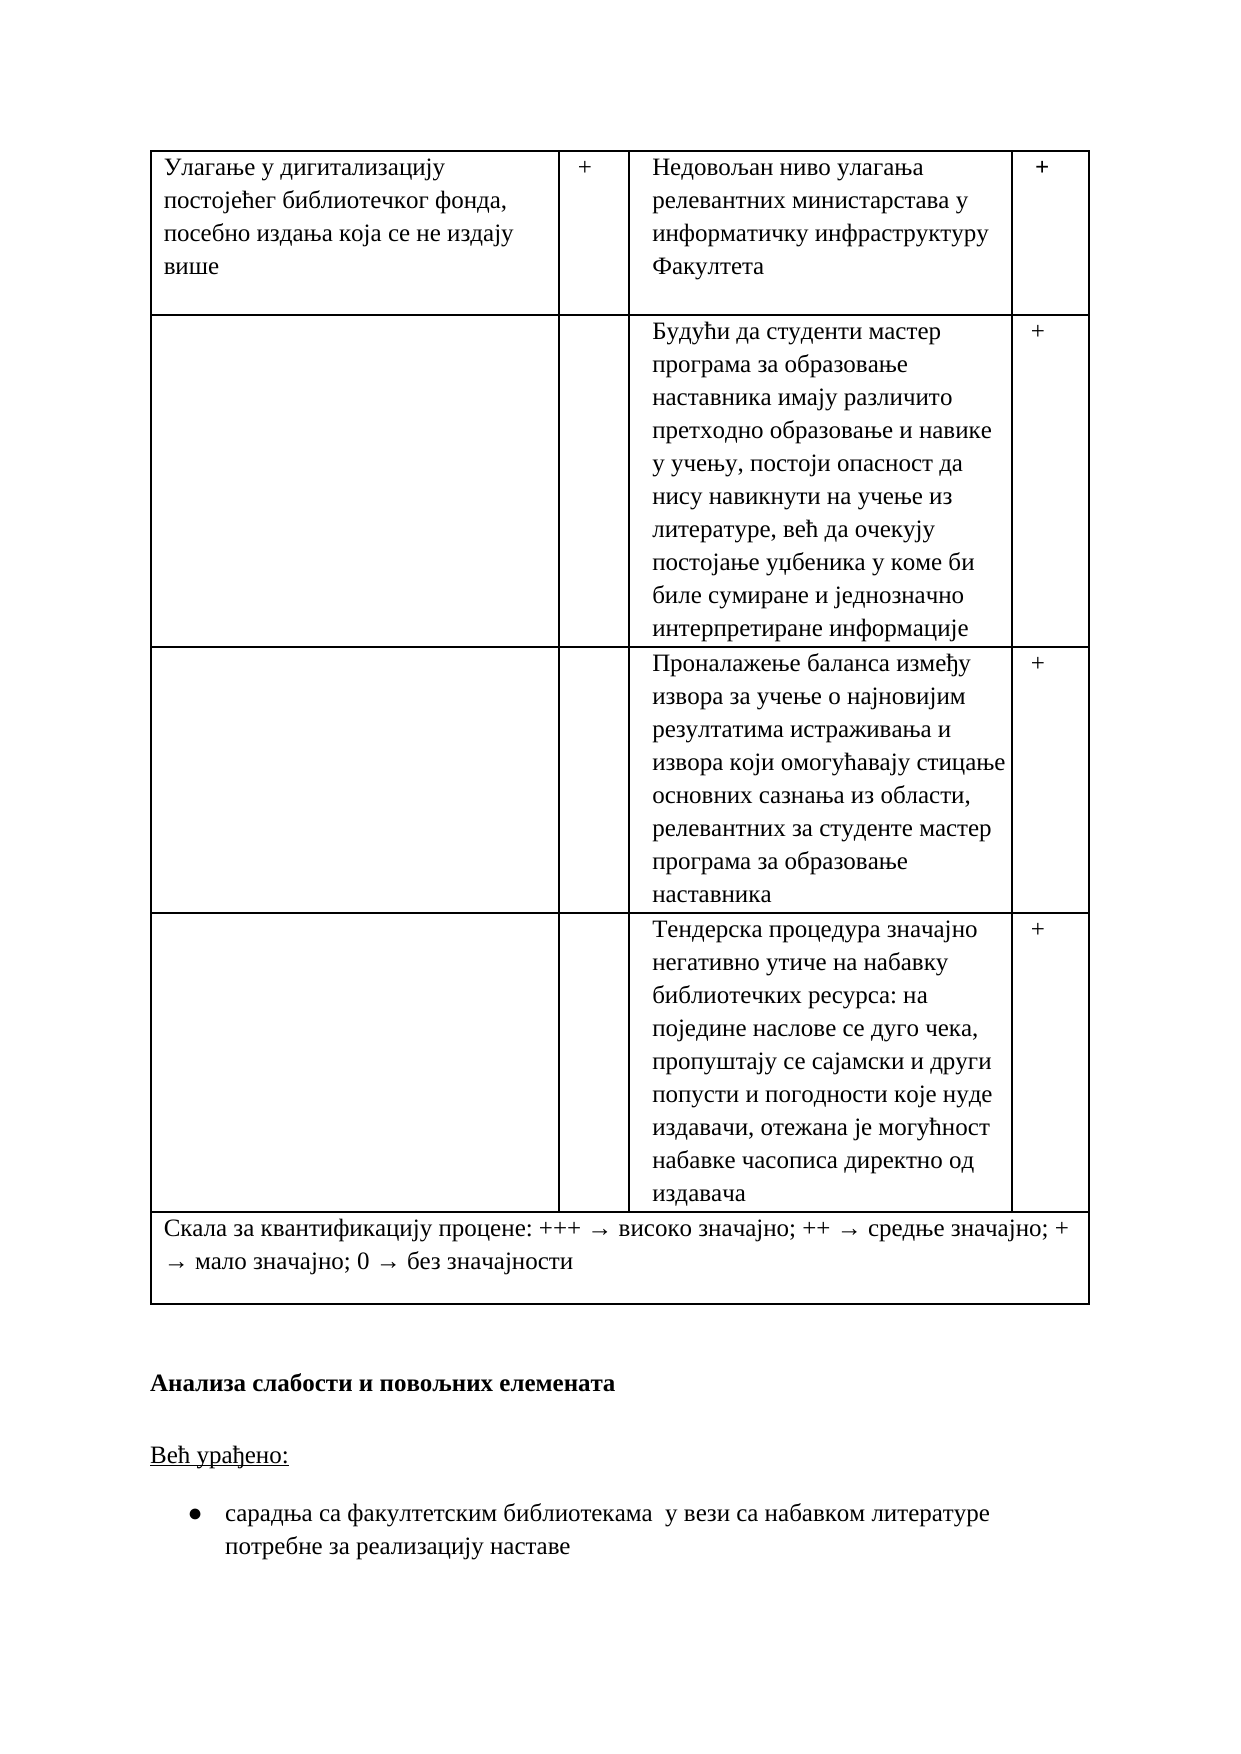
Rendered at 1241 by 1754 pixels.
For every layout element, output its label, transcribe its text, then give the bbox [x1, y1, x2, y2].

table_cell Тендерска процедура значајно негативно утиче на набавку библиотечких ресурса: на поједине наслове се дуго чека, пропуштају се сајамски и други попусти и погодности које нуде издавачи, отежана је могућност набавке часописа директно од издавача [630, 914, 1011, 1211]
table_cell + [1013, 316, 1088, 646]
text Већ урађено: [150, 1440, 1090, 1469]
table_cell Недовољан ниво улагања релевантних министарстава у информатичку инфраструктуру Факултета [630, 152, 1011, 314]
table_cell + [1013, 914, 1088, 1211]
table_cell [152, 648, 558, 912]
table_cell [152, 316, 558, 646]
subtitle Анализа слабости и повољних елемената [150, 1368, 1090, 1396]
table_cell [152, 914, 558, 1211]
table_cell + [560, 152, 628, 314]
table_cell [560, 914, 628, 1211]
table_cell Улагање у дигитализацију постојећег библиотечког фонда, посебно издања која се не издају више [152, 152, 558, 314]
table_cell + [1013, 152, 1088, 314]
table_cell Проналажење баланса између извора за учење о најновијим резултатима истраживања и извора који омогућавају стицање основних сазнања из области, релевантних за студенте мастер програма за образовање наставника [630, 648, 1011, 912]
table_cell [560, 648, 628, 912]
list сарадња са факултетским библиотекама у вези са набавком литературе потребне за реализацију наставе [187, 1498, 1090, 1560]
table_cell Будући да студенти мастер програма за образовање наставника имају различито претходно образовање и навике у учењу, постоји опасност да нису навикнути на учење из литературе, већ да очекују постојање уџбеника у коме би биле сумиране и једнозначно интерпретиране информације [630, 316, 1011, 646]
table_cell [560, 316, 628, 646]
table_cell + [1013, 648, 1088, 912]
table_cell [152, 1213, 1088, 1303]
